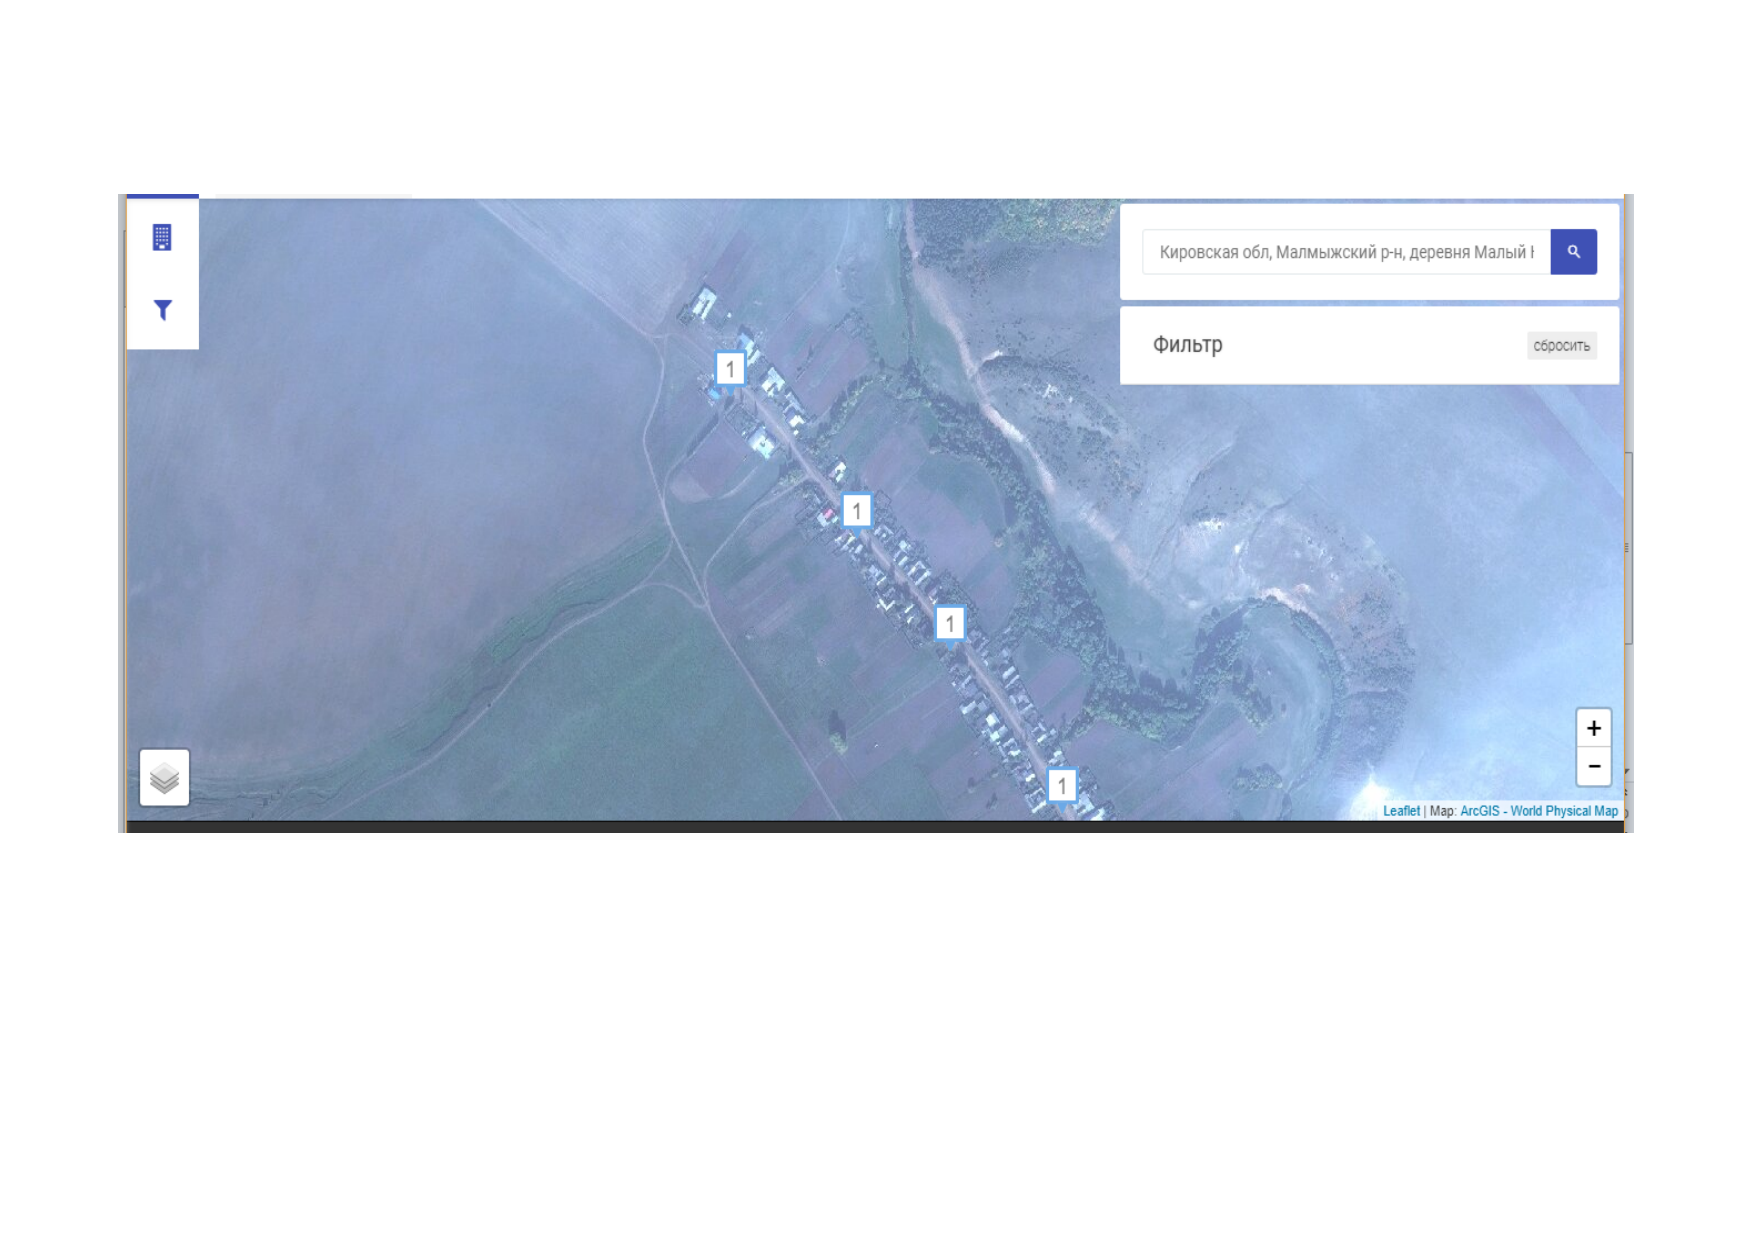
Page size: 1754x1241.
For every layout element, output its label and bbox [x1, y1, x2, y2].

picture [118, 194, 1634, 833]
